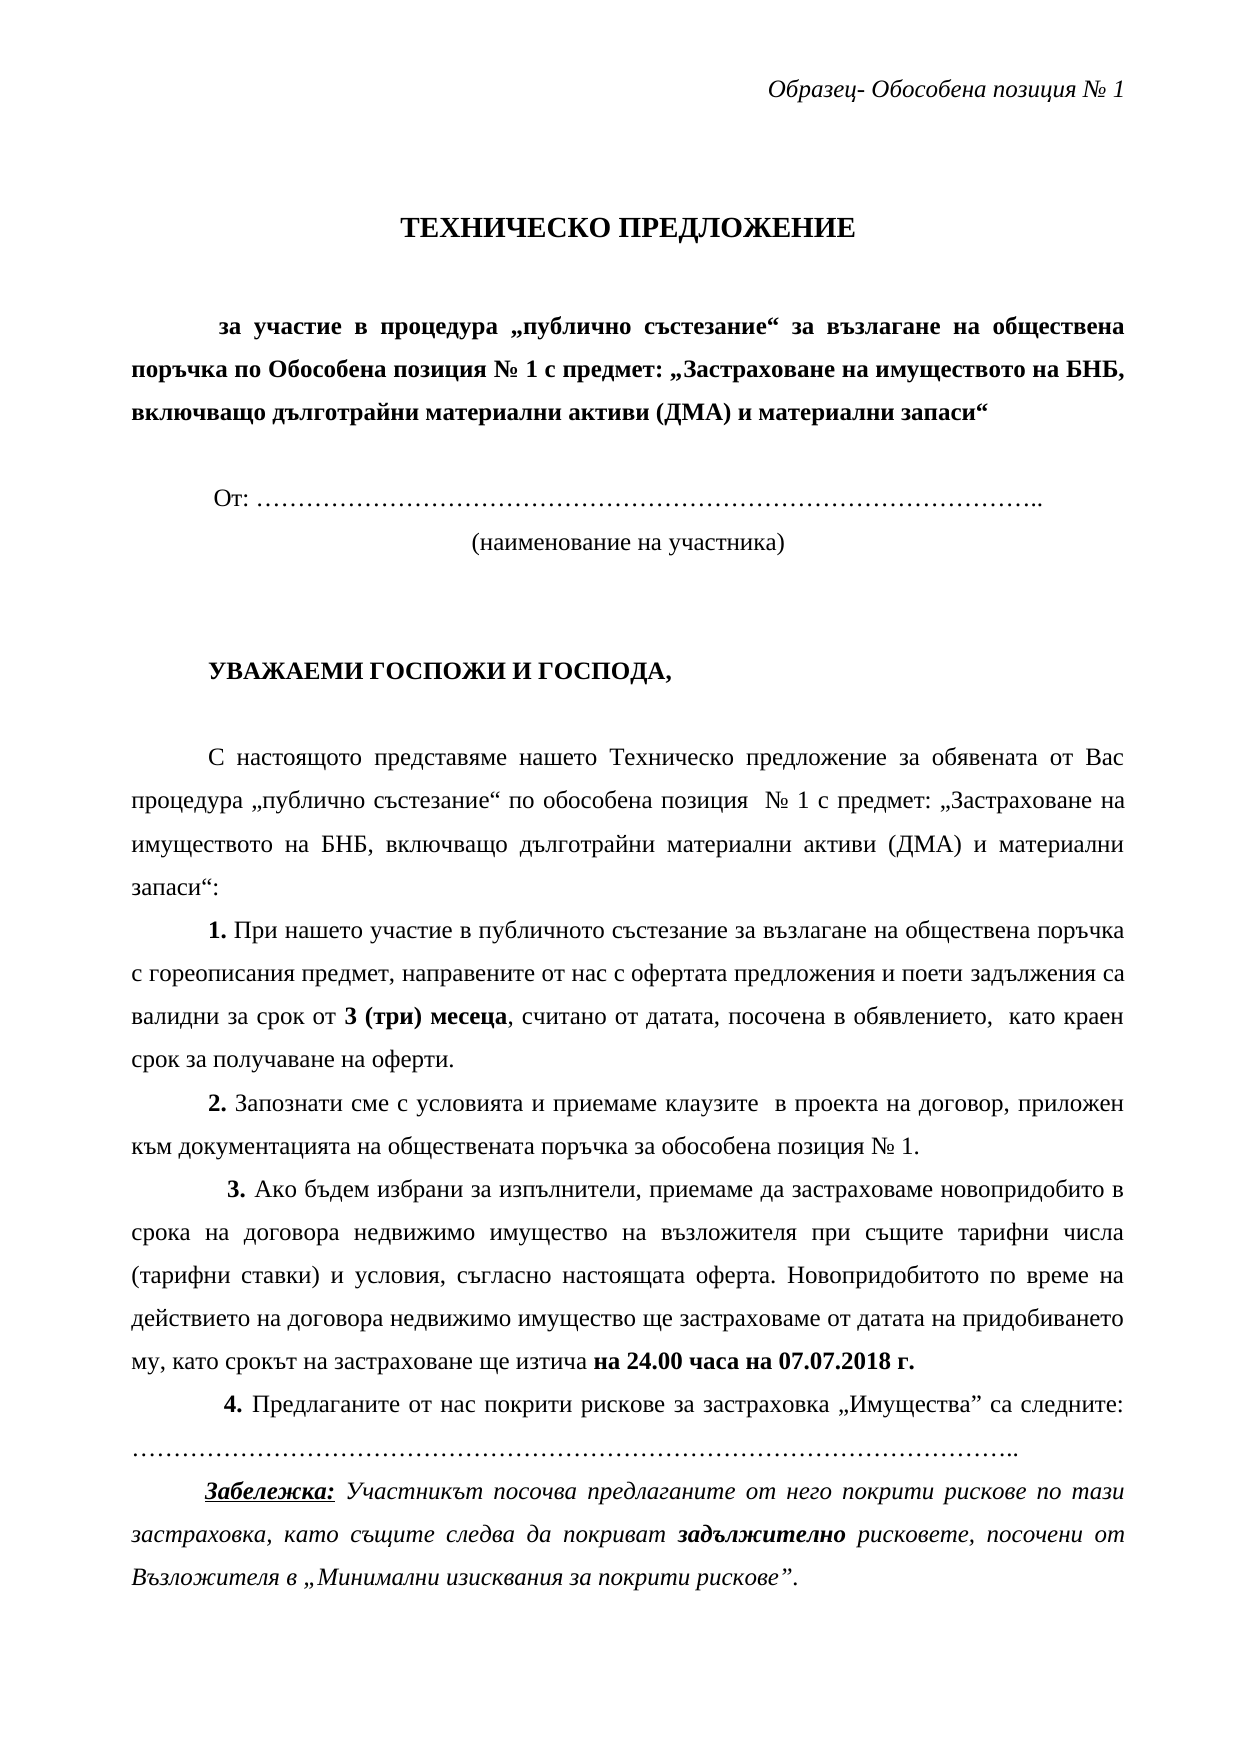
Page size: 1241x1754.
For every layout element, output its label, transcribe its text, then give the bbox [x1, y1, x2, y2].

text 2. Запознати сме с условията и приемаме клаузите в проекта на договор, приложен към документацията на обществената поръчка за обособена позиция № 1. [131, 1088, 1125, 1159]
text 1. При нашето участие в публичното състезание за възлагане на обществена поръчка с гореописания предмет, направените от нас с офертата предложения и поети задължения са валидни за срок от 3 (три) месеца, считано от датата, посочена в обявлението, като краен срок за получаване на оферти. [131, 915, 1125, 1073]
text за участие в процедура „публично състезание“ за възлагане на обществена поръчка по Обособена позиция № 1 с предмет: „Застраховане на имуществото на БНБ, включващо дълготрайни материални активи (ДМА) и материални запаси“ [131, 311, 1125, 426]
text Забележка: Участникът посочва предлаганите от него покрити рискове по тази застраховка, като същите следва да покриват задължително рисковете, посочени от Възложителя в „Минимални изисквания за покрити рискове”. [131, 1476, 1125, 1591]
text ТЕХНИЧЕСКО ПРЕДЛОЖЕНИЕ [131, 210, 1125, 244]
text С настоящото представяме нашето Техническо предложение за обявената от Вас процедура „публично състезание“ по обособена позиция № 1 с предмет: „Застраховане на имуществото на БНБ, включващо дълготрайни материални активи (ДМА) и материални запаси“: [131, 742, 1125, 901]
text УВАЖАЕМИ ГОСПОЖИ И ГОСПОДА, [131, 656, 1125, 685]
text Образец- Обособена позиция № 1 [131, 74, 1125, 103]
text 3. Ако бъдем избрани за изпълнители, приемаме да застраховаме новопридобито в срока на договора недвижимо имущество на възложителя при същите тарифни числа (тарифни ставки) и условия, съгласно настоящата оферта. Новопридобитото по време на действието на договора недвижимо имущество ще застраховаме от датата на придобиването му, като срокът на застраховане ще изтича на 24.00 часа на 07.07.2018 г. [131, 1174, 1125, 1375]
text От: ………………………………………………………………………………….. [131, 483, 1125, 512]
text (наименование на участника) [131, 527, 1125, 555]
text 4. Предлаганите от нас покрити рискове за застраховка „Имущества” са следните:…………………………………………………………………………………………….. [131, 1389, 1125, 1461]
